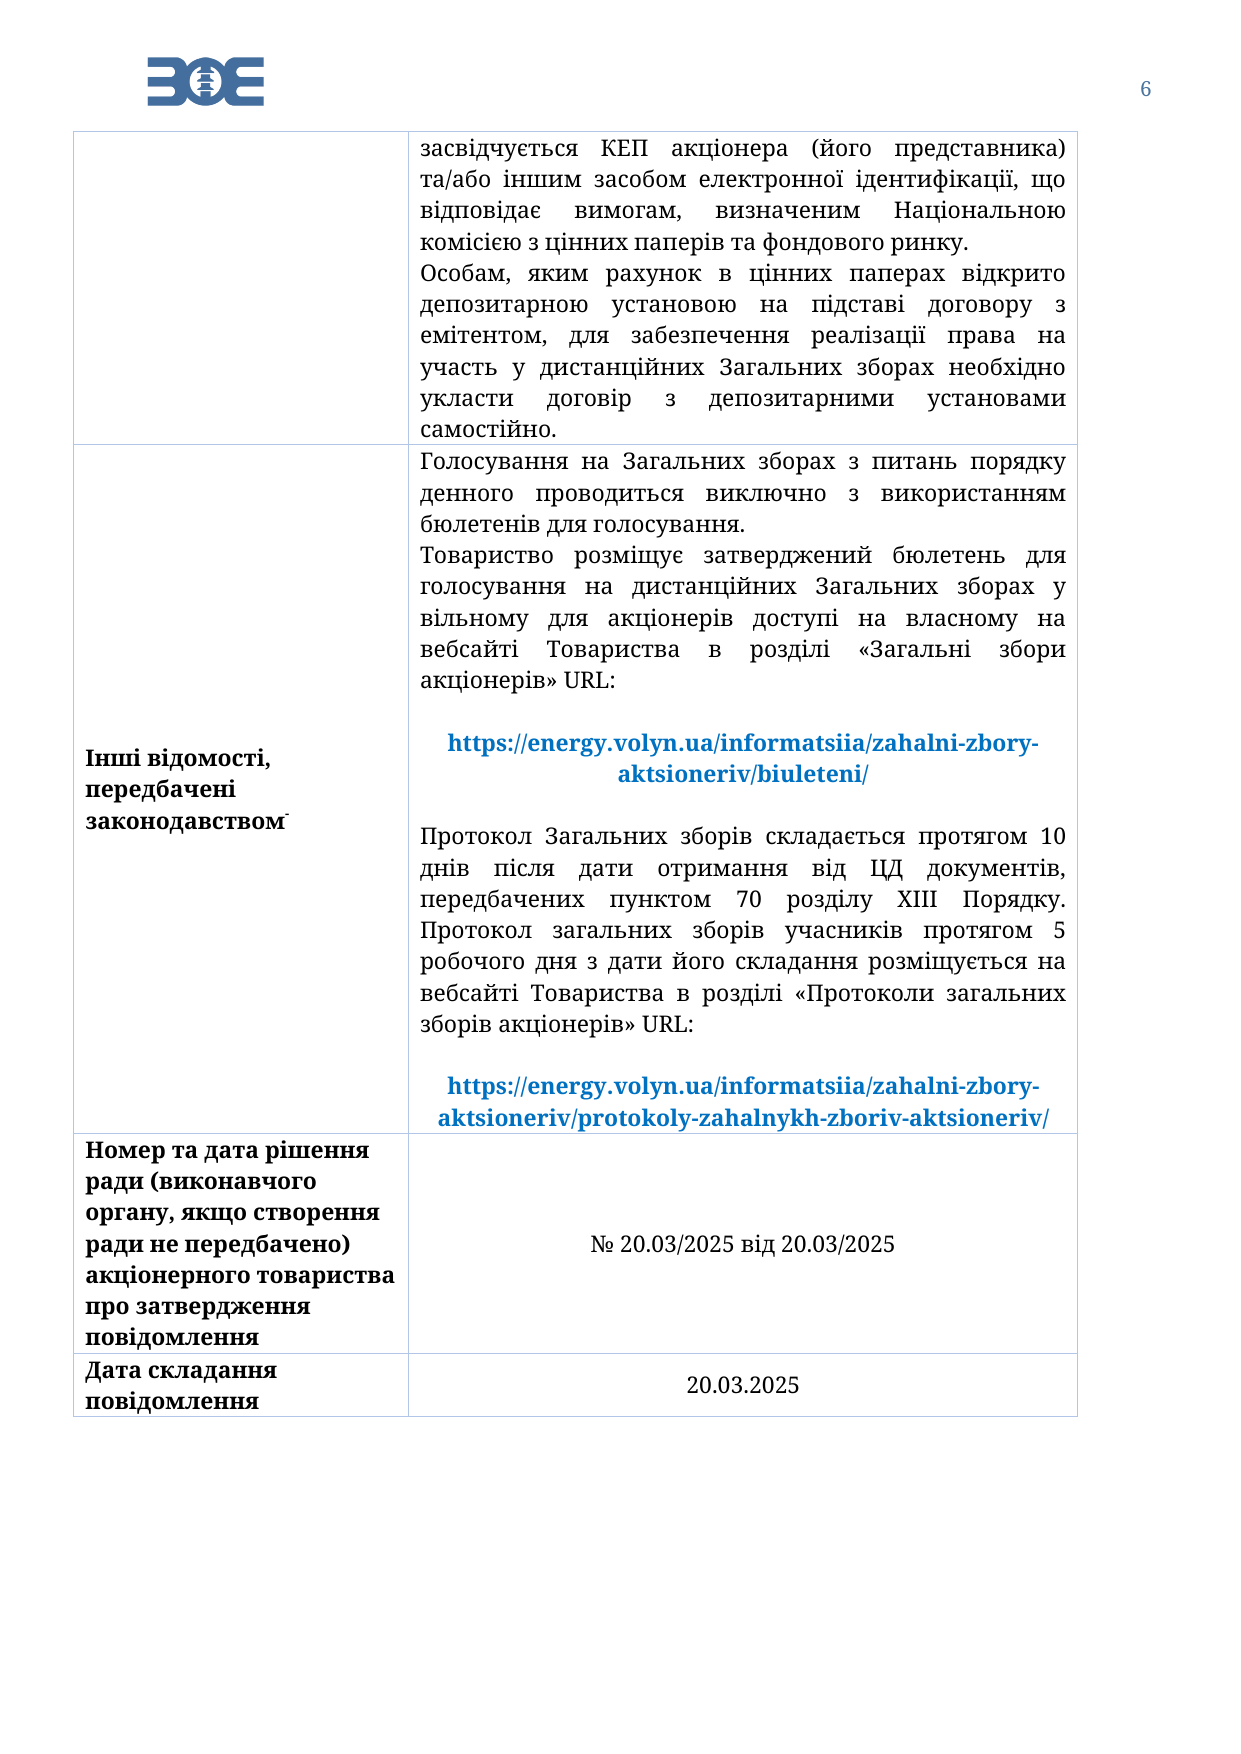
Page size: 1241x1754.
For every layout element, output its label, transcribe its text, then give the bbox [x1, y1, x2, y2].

table_cell Голосування на Загальних зборах з питань порядку денного проводиться виключно з використанням бюлетенів для голосування. Товариство розміщує затверджений бюлетень для голосування на дистанційних Загальних зборах у вільному для акціонерів доступі на власному на вебсайті Товариства в розділі «Загальні збори акціонерів» URL: https://energy.volyn.ua/informatsiia/zahalni-zbory-aktsioneriv/biuleteni/ Протокол Загальних зборів складається протягом 10 днів після дати отримання від ЦД документів, передбачених пунктом 70 розділу ХІІІ Порядку. Протокол загальних зборів учасників протягом 5 робочого дня з дати його складання розміщується на вебсайті Товариства в розділі «Протоколи загальних зборів акціонерів» URL: https://energy.volyn.ua/informatsiia/zahalni-zbory-aktsioneriv/protokoly-zahalnykh-zboriv-aktsioneriv/ [409, 445, 1077, 1133]
table_cell 20.03.2025 [409, 1354, 1077, 1416]
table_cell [74, 132, 408, 444]
table_cell Дата складання повідомлення [74, 1354, 408, 1416]
table_cell Номер та дата рішення ради (виконавчого органу, якщо створення ради не передбачено) акціонерного товариства про затвердження повідомлення [74, 1134, 408, 1353]
table_cell Інші відомості, передбачені законодавством- [74, 445, 408, 1133]
table_cell № 20.03/2025 від 20.03/2025 [409, 1134, 1077, 1353]
picture [147, 57, 264, 106]
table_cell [409, 132, 1077, 444]
